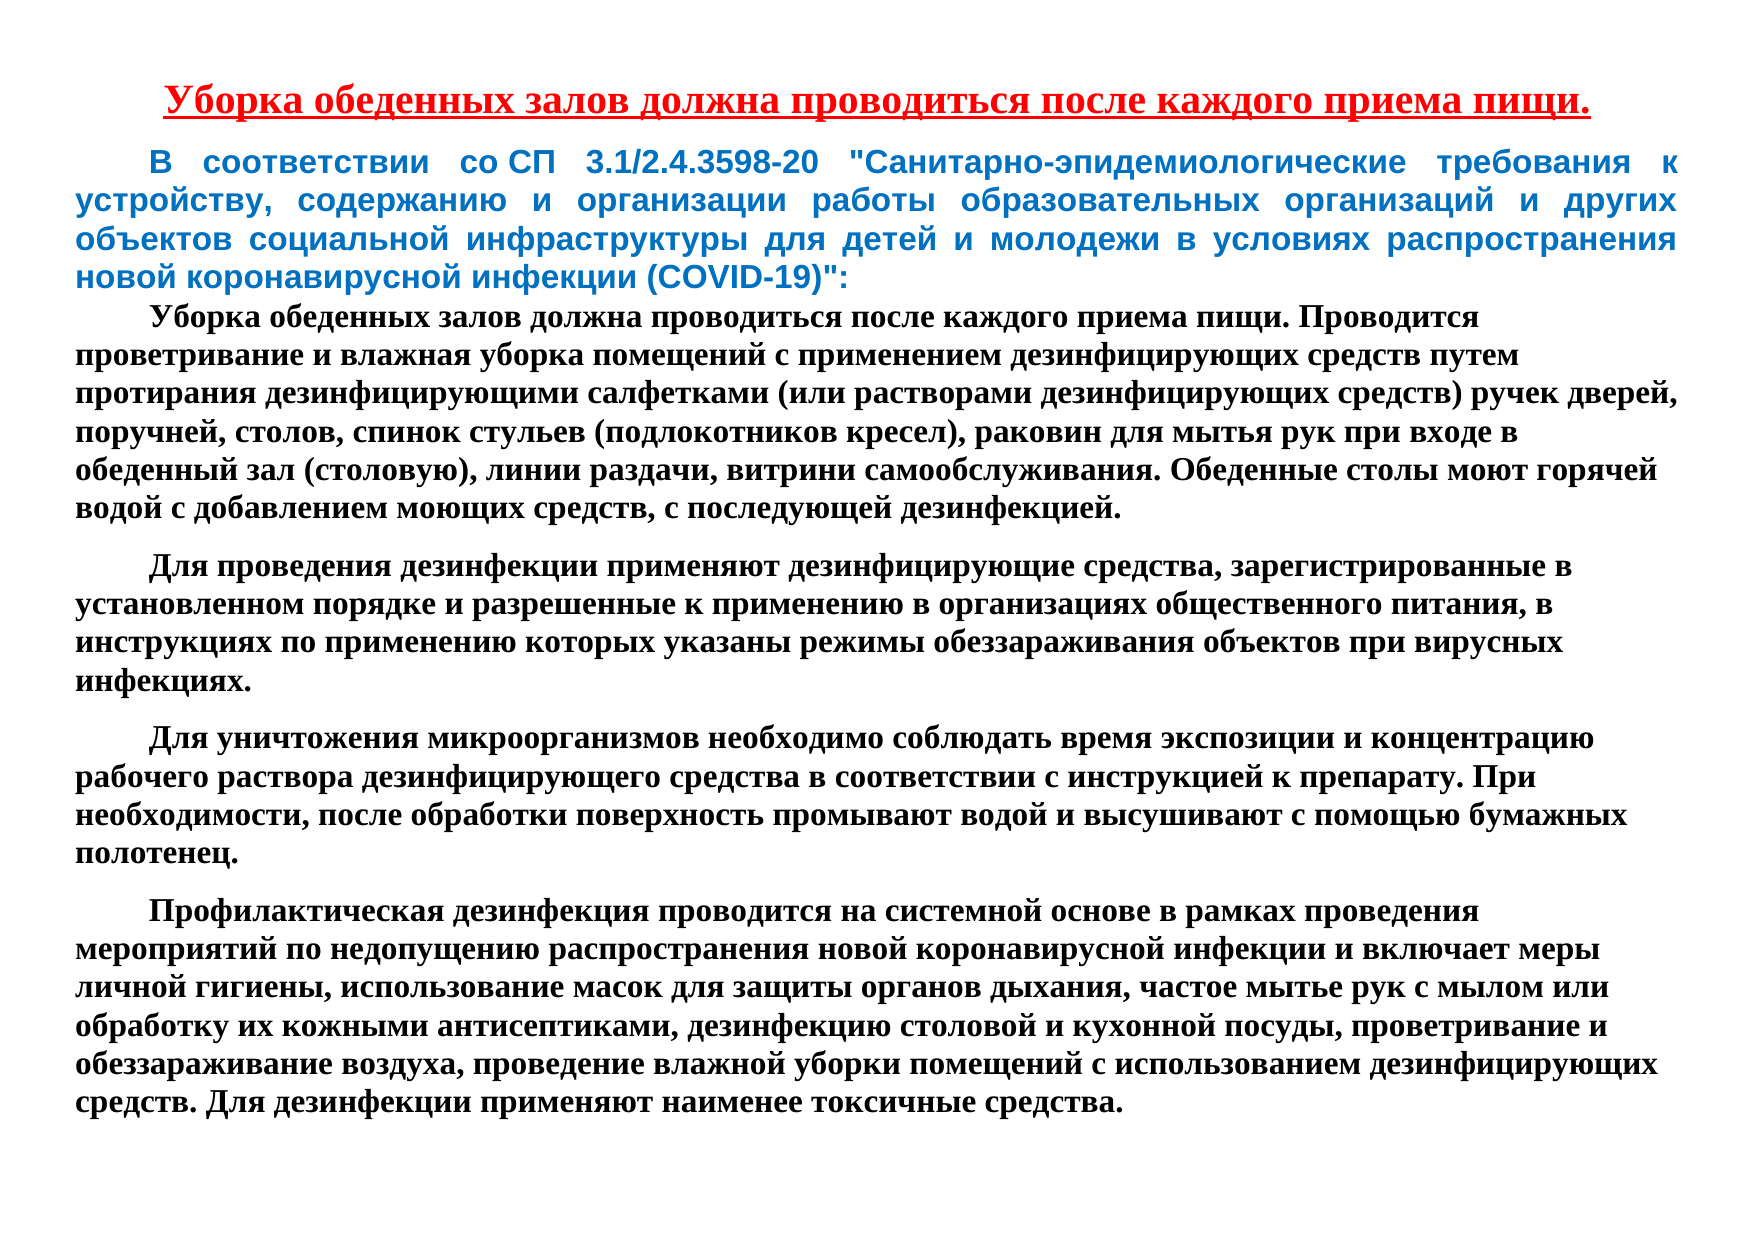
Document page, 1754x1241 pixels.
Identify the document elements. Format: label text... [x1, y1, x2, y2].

text В соответствии со СП 3.1/2.4.3598-20 "Санитарно-эпидемиологические требования к устройству, содержанию и организации работы образовательных организаций и других объектов социальной инфраструктуры для детей и молодежи в условиях распространения новой коронавирусной инфекции (COVID-19)": [75, 142, 1679, 296]
text Профилактическая дезинфекция проводится на системной основе в рамках проведения мероприятий по недопущению распространения новой коронавирусной инфекции и включает меры личной гигиены, использование масок для защиты органов дыхания, частое мытье рук с мылом или обработку их кожными антисептиками, дезинфекцию столовой и кухонной посуды, проветривание и обеззараживание воздуха, проведение влажной уборки помещений с использованием дезинфицирующих средств. Для дезинфекции применяют наименее токсичные средства. [75, 890, 1679, 1120]
text Уборка обеденных залов должна проводиться после каждого приема пищи. [75, 75, 1679, 123]
text Для проведения дезинфекции применяют дезинфицирующие средства, зарегистрированные в установленном порядке и разрешенные к применению в организациях общественного питания, в инструкциях по применению которых указаны режимы обеззараживания объектов при вирусных инфекциях. [75, 545, 1679, 698]
text Для уничтожения микроорганизмов необходимо соблюдать время экспозиции и концентрацию рабочего раствора дезинфицирующего средства в соответствии с инструкцией к препарату. При необходимости, после обработки поверхность промывают водой и высушивают с помощью бумажных полотенец. [75, 717, 1679, 871]
text Уборка обеденных залов должна проводиться после каждого приема пищи. Проводится проветривание и влажная уборка помещений с применением дезинфицирующих средств путем протирания дезинфицирующими салфетками (или растворами дезинфицирующих средств) ручек дверей, поручней, столов, спинок стульев (подлокотников кресел), раковин для мытья рук при входе в обеденный зал (столовую), линии раздачи, витрини самообслуживания. Обеденные столы моют горячей водой с добавлением моющих средств, с последующей дезинфекцией. [75, 296, 1679, 526]
